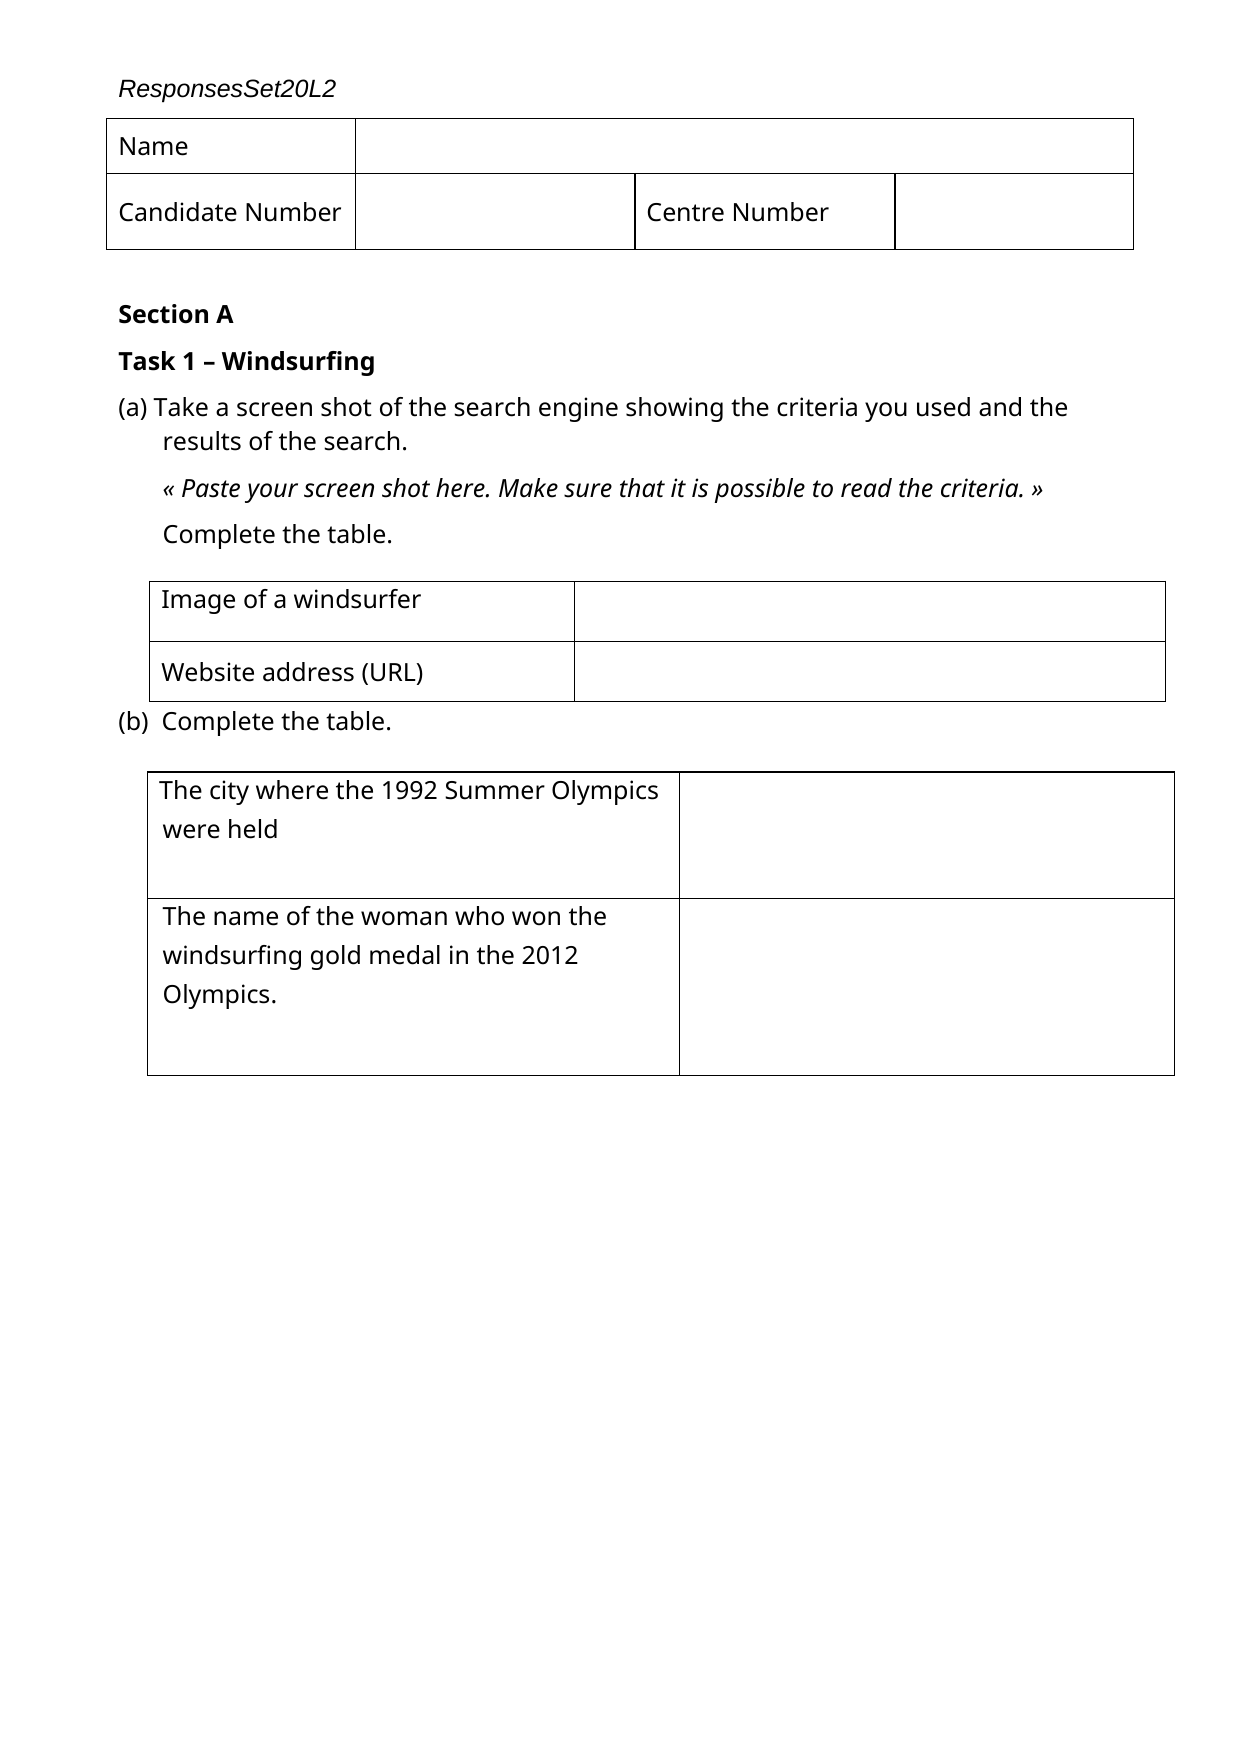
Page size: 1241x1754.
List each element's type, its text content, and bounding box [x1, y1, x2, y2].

table_cell [896, 174, 1133, 249]
table_header [356, 119, 1133, 173]
table_cell Website address (URL) [150, 642, 574, 701]
table_cell [356, 174, 634, 249]
table_cell [575, 642, 1165, 701]
table_cell The name of the woman who won the windsurfing gold medal in the 2012 Olympics. [148, 899, 679, 1075]
table_cell Candidate Number [107, 174, 355, 249]
list Complete the table. [162, 517, 1122, 551]
text (b) Complete the table. [118, 610, 1122, 737]
table_header The city where the 1992 Summer Olympics were held [148, 773, 679, 897]
table_header Image of a windsurfer [150, 582, 574, 641]
table_header [575, 582, 1165, 641]
table_header [680, 773, 1174, 897]
text « Paste your screen shot here. Make sure that it is possible to read the criteria. » [162, 471, 1122, 504]
table_header Name [107, 119, 355, 173]
text Task 1 – Windsurfing [118, 343, 1122, 377]
table_cell Centre Number [636, 174, 894, 249]
text Section A [118, 297, 1122, 331]
table_cell [680, 899, 1174, 1075]
list (a) Take a screen shot of the search engine showing the criteria you used and the results of the search. [118, 390, 1122, 458]
